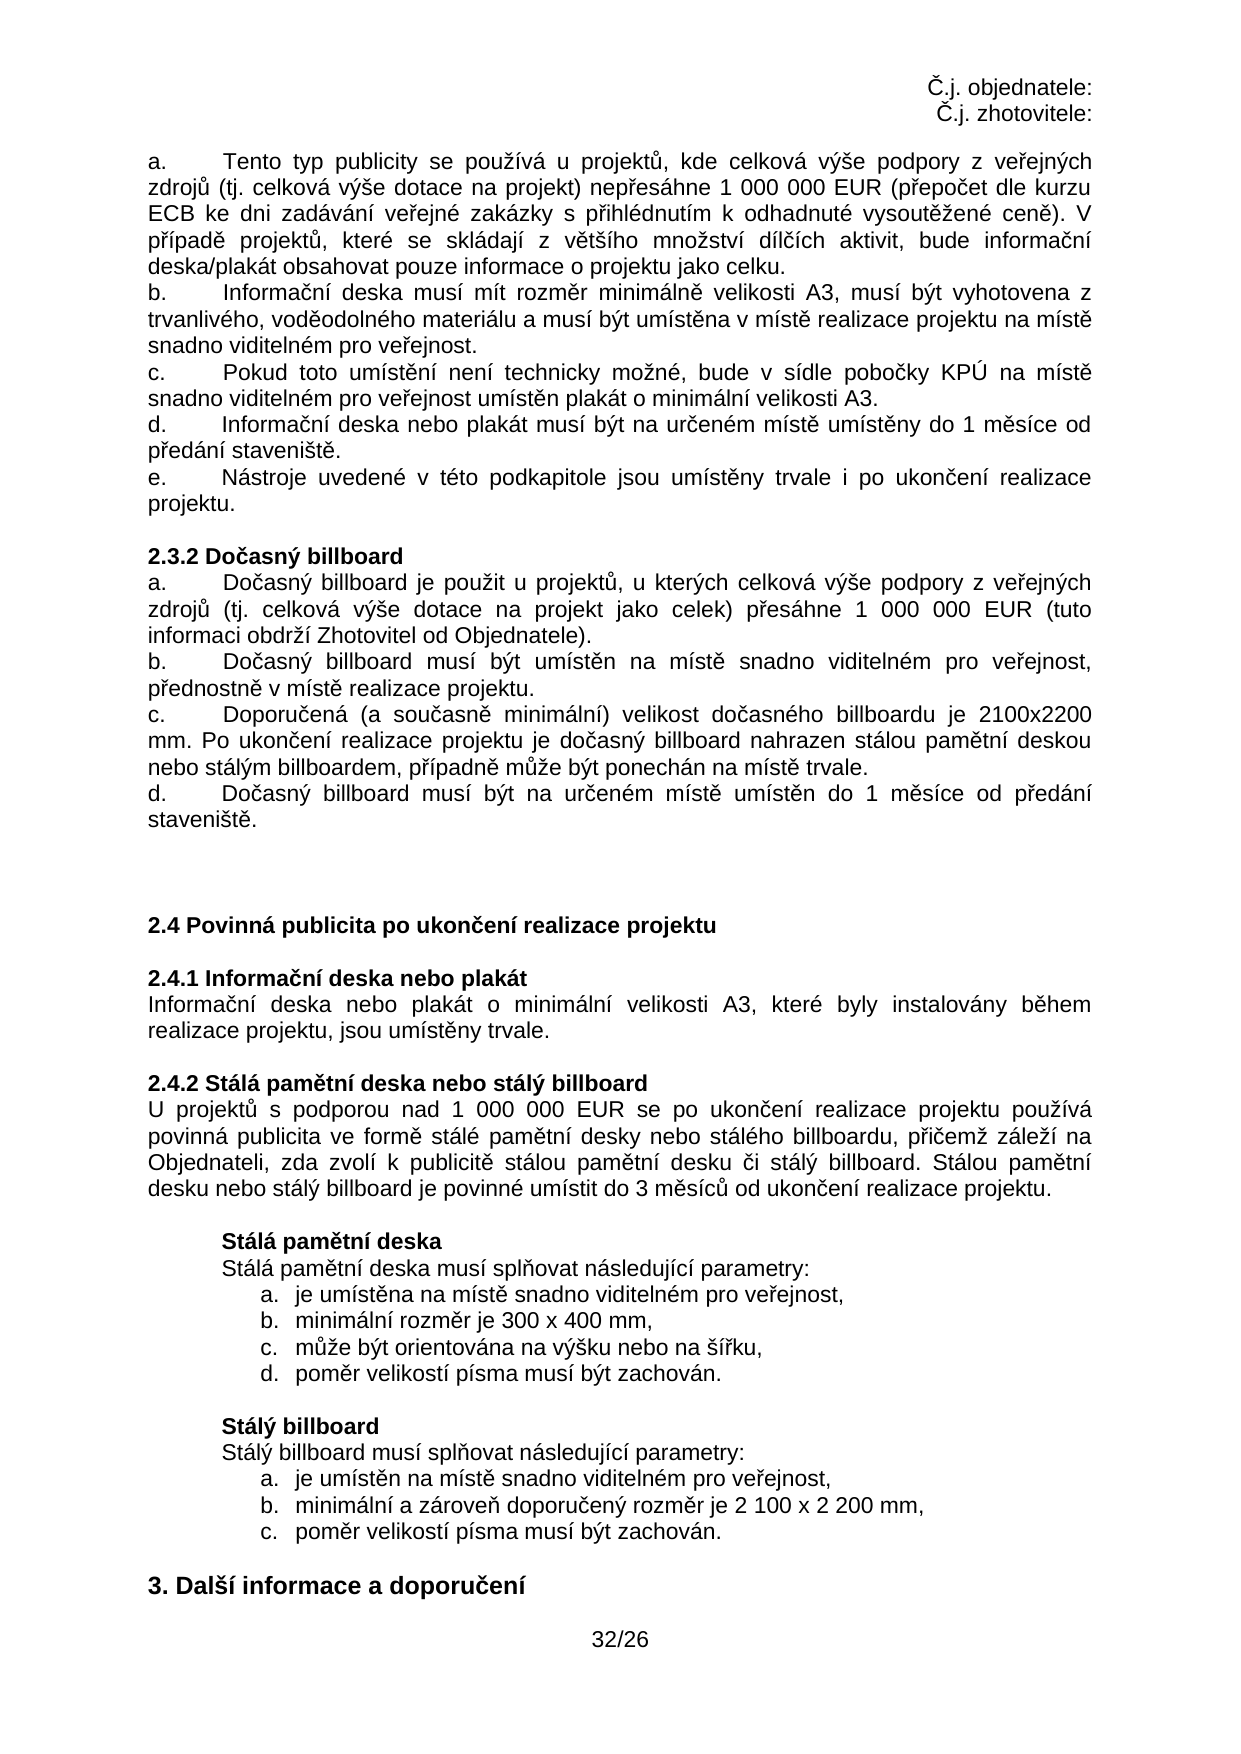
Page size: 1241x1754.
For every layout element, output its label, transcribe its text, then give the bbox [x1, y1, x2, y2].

text 2.4 Povinná publicita po ukončení realizace projektu [148, 912, 1093, 938]
list Dočasný billboard musí být umístěn na místě snadno viditelném pro veřejnost, přednostně v místě realizace projektu. [148, 648, 1093, 701]
text d. Dočasný billboard musí být na určeném místě umístěn do 1 měsíce od předání staveniště. [148, 780, 1093, 833]
text Stálý billboard [148, 1413, 1093, 1439]
list Pokud toto umístění není technicky možné, bude v sídle pobočky KPÚ na místě snadno viditelném pro veřejnost umístěn plakát o minimální velikosti A3. [148, 358, 1093, 411]
list poměr velikostí písma musí být zachován. [260, 1360, 1093, 1386]
text d. Informační deska nebo plakát musí být na určeném místě umístěny do 1 měsíce od předání staveniště. [148, 411, 1093, 464]
text U projektů s podporou nad 1 000 000 EUR se po ukončení realizace projektu používá povinná publicita ve formě stálé pamětní desky nebo stálého billboardu, přičemž záleží na Objednateli, zda zvolí k publicitě stálou pamětní desku či stálý billboard. Stálou pamětní desku nebo stálý billboard je povinné umístit do 3 měsíců od ukončení realizace projektu. [148, 1096, 1093, 1202]
list poměr velikostí písma musí být zachován. [260, 1518, 1093, 1544]
text e. Nástroje uvedené v této podkapitole jsou umístěny trvale i po ukončení realizace projektu. [148, 464, 1093, 517]
text 2.4.2 Stálá pamětní deska nebo stálý billboard [148, 1070, 1093, 1096]
list minimální rozměr je 300 x 400 mm, [260, 1307, 1093, 1333]
list Tento typ publicity se používá u projektů, kde celková výše podpory z veřejných zdrojů (tj. celková výše dotace na projekt) nepřesáhne 1 000 000 EUR (přepočet dle kurzu ECB ke dni zadávání veřejné zakázky s přihlédnutím k odhadnuté vysoutěžené ceně). V případě projektů, které se skládají z většího množství dílčích aktivit, bude informační deska/plakát obsahovat pouze informace o projektu jako celku. [148, 148, 1093, 279]
text Informační deska nebo plakát o minimální velikosti A3, které byly instalovány během realizace projektu, jsou umístěny trvale. [148, 991, 1093, 1044]
text 2.3.2 Dočasný billboard [148, 543, 1093, 569]
text 3. Další informace a doporučení [148, 1571, 1093, 1599]
list Informační deska musí mít rozměr minimálně velikosti A3, musí být vyhotovena z trvanlivého, voděodolného materiálu a musí být umístěna v místě realizace projektu na místě snadno viditelném pro veřejnost. [148, 279, 1093, 358]
list Dočasný billboard je použit u projektů, u kterých celková výše podpory z veřejných zdrojů (tj. celková výše dotace na projekt jako celek) přesáhne 1 000 000 EUR (tuto informaci obdrží Zhotovitel od Objednatele). [148, 569, 1093, 648]
text Stálá pamětní deska [148, 1228, 1093, 1254]
list Doporučená (a současně minimální) velikost dočasného billboardu je 2100x2200 mm. Po ukončení realizace projektu je dočasný billboard nahrazen stálou pamětní deskou nebo stálým billboardem, případně může být ponechán na místě trvale. [148, 701, 1093, 780]
list je umístěna na místě snadno viditelném pro veřejnost, [260, 1281, 1093, 1307]
list je umístěn na místě snadno viditelném pro veřejnost, [260, 1465, 1093, 1492]
text Stálá pamětní deska musí splňovat následující parametry: [148, 1254, 1093, 1281]
list může být orientována na výšku nebo na šířku, [260, 1333, 1093, 1360]
list minimální a zároveň doporučený rozměr je 2 100 x 2 200 mm, [260, 1492, 1093, 1518]
text Stálý billboard musí splňovat následující parametry: [148, 1439, 1093, 1465]
text 2.4.1 Informační deska nebo plakát [148, 964, 1093, 991]
